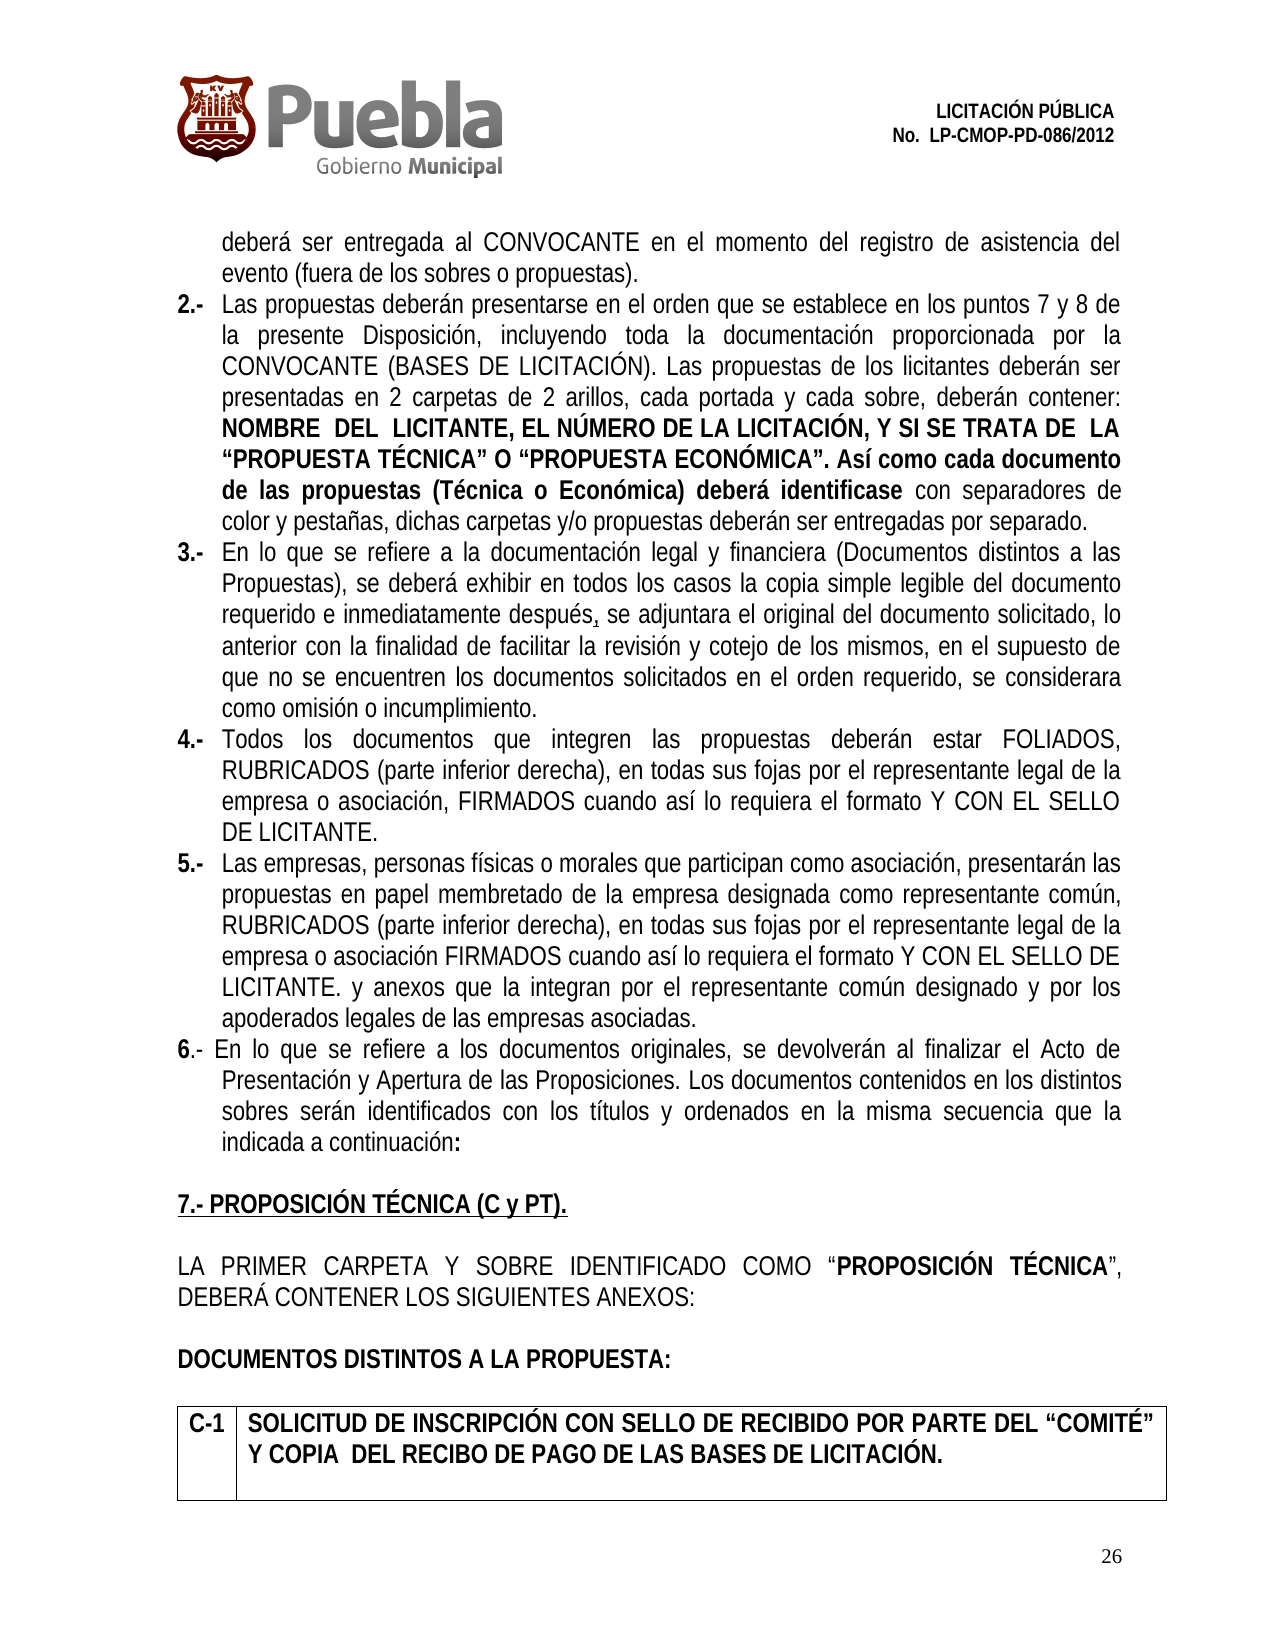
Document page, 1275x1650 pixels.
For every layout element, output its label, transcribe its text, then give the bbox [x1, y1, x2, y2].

text DOCUMENTOS DISTINTOS A LA PROPUESTA: [177, 1344, 1122, 1375]
picture [177, 75, 502, 178]
table_header C-1 [178, 1407, 236, 1500]
text LA PRIMER CARPETA Y SOBRE IDENTIFICADO COMO “PROPOSICIÓN TÉCNICA”, DEBERÁ CONTENER LOS SIGUIENTES ANEXOS: [177, 1251, 1122, 1313]
text 4.- Todos los documentos que integren las propuestas deberán estar FOLIADOS, RUBRICADOS (parte inferior derecha), en todas sus fojas por el representante legal de la empresa o asociación, FIRMADOS cuando así lo requiera el formato Y CON EL SELLO DE LICITANTE. [177, 723, 1122, 847]
text 6.- En lo que se refiere a los documentos originales, se devolverán al finalizar el Acto de Presentación y Apertura de las Proposiciones. Los documentos contenidos en los distintos sobres serán identificados con los títulos y ordenados en la misma secuencia que la indicada a continuación: [177, 1033, 1122, 1157]
table_header SOLICITUD DE INSCRIPCIÓN CON SELLO DE RECIBIDO POR PARTE DEL “COMITÉ” Y COPIA DEL RECIBO DE PAGO DE LAS BASES DE LICITACIÓN. [237, 1407, 1166, 1500]
text 3.- En lo que se refiere a la documentación legal y financiera (Documentos distintos a las Propuestas), se deberá exhibir en todos los casos la copia simple legible del documento requerido e inmediatamente después, se adjuntara el original del documento solicitado, lo anterior con la finalidad de facilitar la revisión y cotejo de los mismos, en el supuesto de que no se encuentren los documentos solicitados en el orden requerido, se considerara como omisión o incumplimiento. [177, 537, 1122, 723]
text 7.- PROPOSICIÓN TÉCNICA (C y PT). [133, 1188, 1122, 1219]
text 5.- Las empresas, personas físicas o morales que participan como asociación, presentarán las propuestas en papel membretado de la empresa designada como representante común, RUBRICADOS (parte inferior derecha), en todas sus fojas por el representante legal de la empresa o asociación FIRMADOS cuando así lo requiera el formato Y CON EL SELLO DE LICITANTE. y anexos que la integran por el representante común designado y por los apoderados legales de las empresas asociadas. [177, 847, 1122, 1033]
text 2.- Las propuestas deberán presentarse en el orden que se establece en los puntos 7 y 8 de la presente Disposición, incluyendo toda la documentación proporcionada por la CONVOCANTE (BASES DE LICITACIÓN). Las propuestas de los licitantes deberán ser presentadas en 2 carpetas de 2 arillos, cada portada y cada sobre, deberán contener: NOMBRE DEL LICITANTE, EL NÚMERO DE LA LICITACIÓN, Y SI SE TRATA DE LA “PROPUESTA TÉCNICA” O “PROPUESTA ECONÓMICA”. Así como cada documento de las propuestas (Técnica o Económica) deberá identificase con separadores de color y pestañas, dichas carpetas y/o propuestas deberán ser entregadas por separado. [177, 288, 1122, 537]
